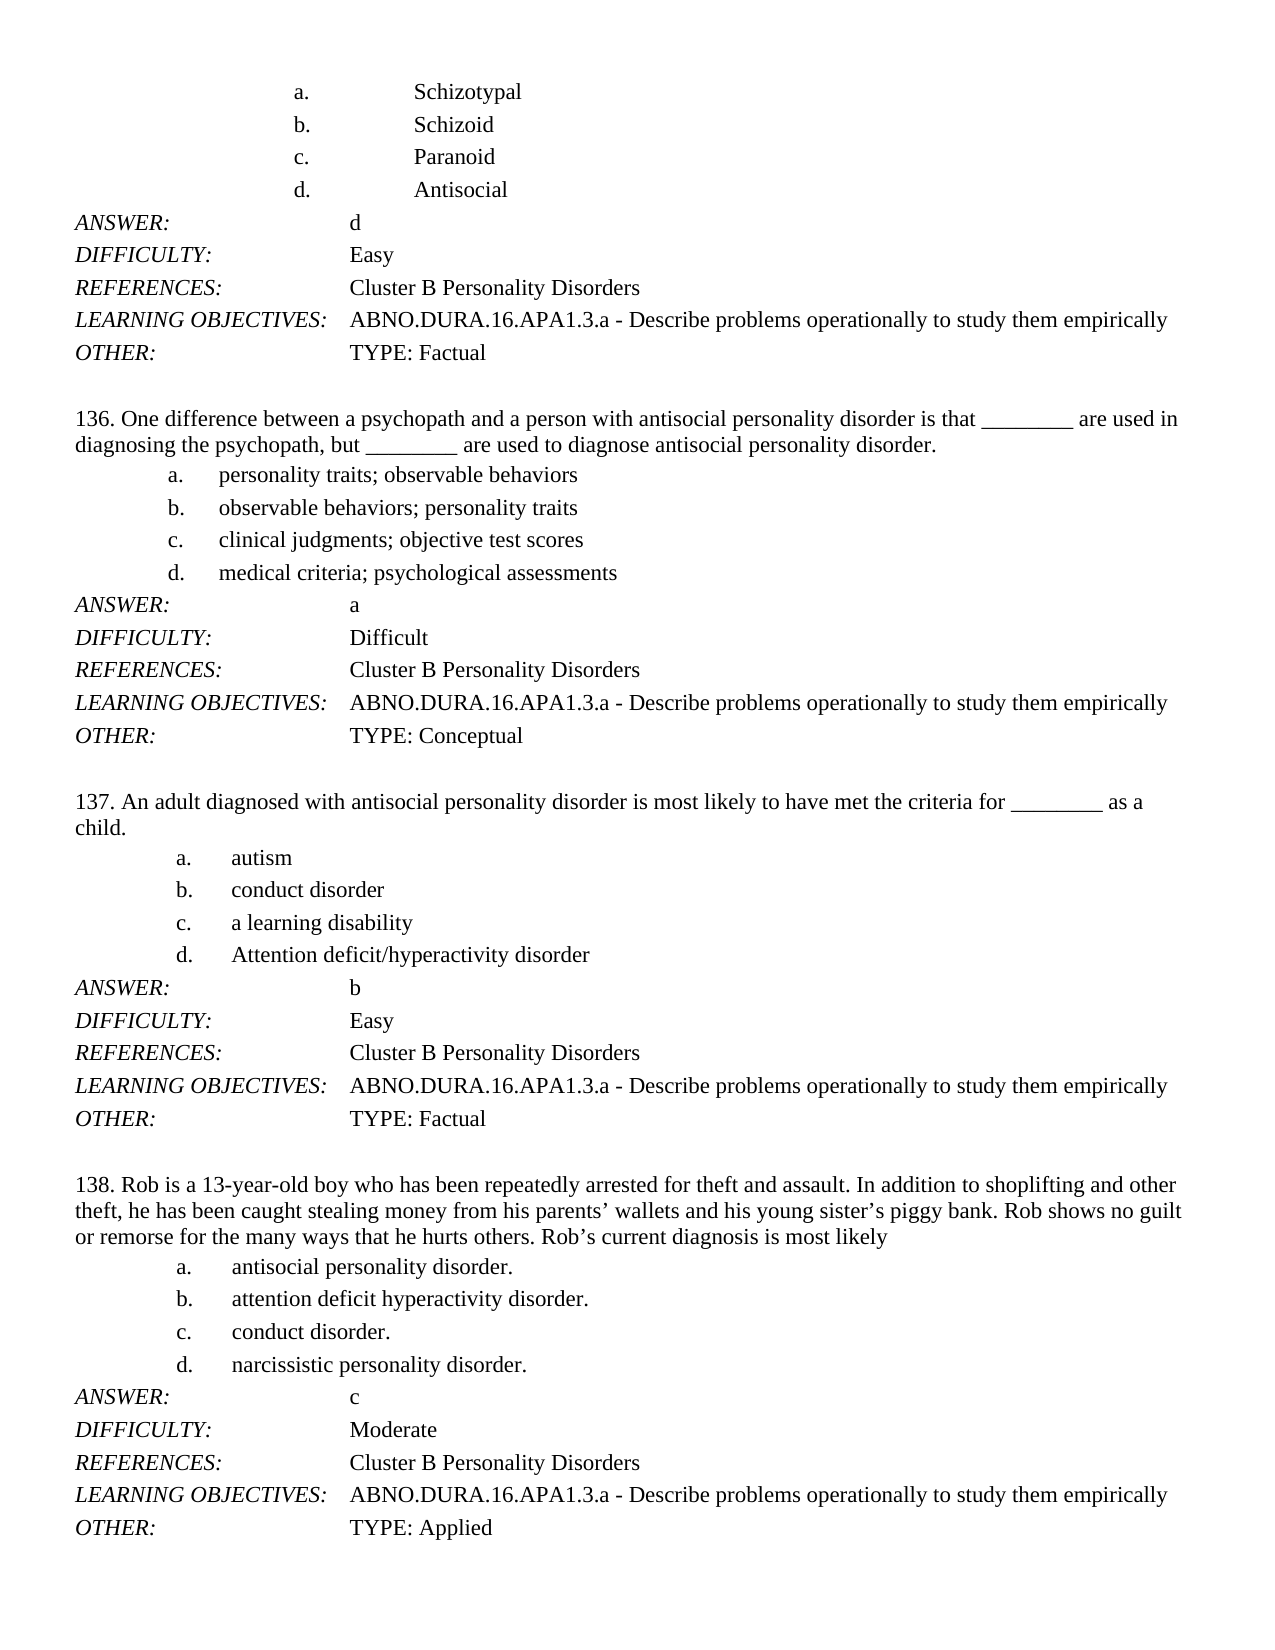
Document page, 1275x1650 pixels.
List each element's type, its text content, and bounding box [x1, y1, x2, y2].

table_header 138. ​Rob is a 13-year-old boy who has been repeatedly arrested for theft and assault. In addition to shoplifting and other theft, he has been caught stealing money from his parents’ wallets and his young sister’s piggy bank. Rob shows no guilt or remorse for the many ways that he hurts others. Rob’s current diagnosis is most likely [75, 1250, 1200, 1543]
table_header 137. An adult diagnosed with antisocial personality disorder is most likely to have met the criteria for ________ as a child.​ [75, 841, 1200, 1134]
table_header 136. ​One difference between a psychopath and a person with antisocial personality disorder is that ________ are used in diagnosing the psychopath, but ________ are used to diagnose antisocial personality disorder. [75, 458, 1200, 751]
table_header 135. ​With which of the following personality disorders is the term psychopath closely associated? [75, 75, 1200, 368]
